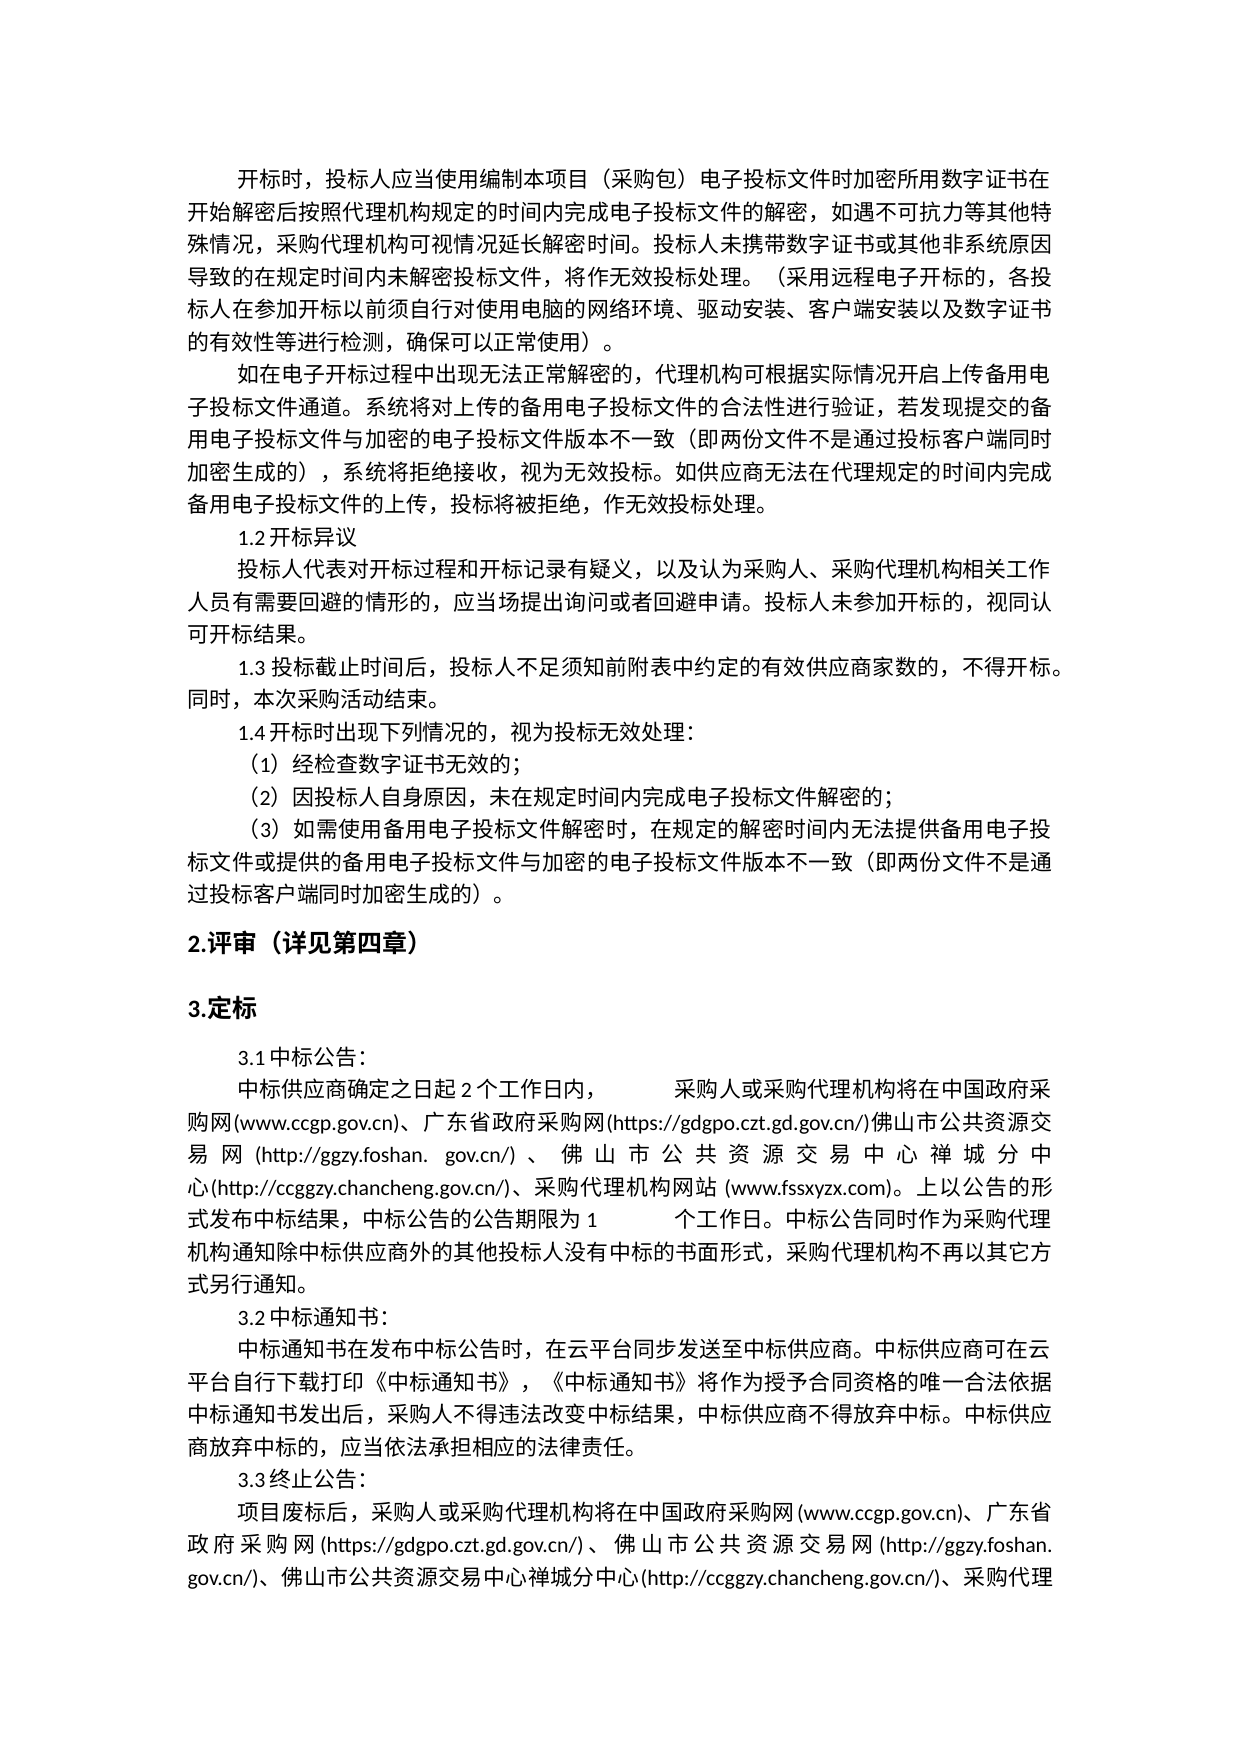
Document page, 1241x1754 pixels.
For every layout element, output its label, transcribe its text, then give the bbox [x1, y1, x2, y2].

text 2.评审（详见第四章） [187, 909, 1053, 974]
text 1.3 投标截止时间后，投标人不足须知前附表中约定的有效供应商家数的，不得开标。同时，本次采购活动结束。 [187, 649, 1053, 714]
text 中标通知书在发布中标公告时，在云平台同步发送至中标供应商。中标供应商可在云平台自行下载打印《中标通知书》，《中标通知书》将作为授予合同资格的唯一合法依据。中标通知书发出后，采购人不得违法改变中标结果，中标供应商不得放弃中标。中标供应商放弃中标的，应当依法承担相应的法律责任。 [187, 1332, 1053, 1462]
text 如在电子开标过程中出现无法正常解密的，代理机构可根据实际情况开启上传备用电子投标文件通道。系统将对上传的备用电子投标文件的合法性进行验证，若发现提交的备用电子投标文件与加密的电子投标文件版本不一致（即两份文件不是通过投标客户端同时加密生成的），系统将拒绝接收，视为无效投标。如供应商无法在代理规定的时间内完成备用电子投标文件的上传，投标将被拒绝，作无效投标处理。 [187, 357, 1053, 519]
text 3.2中标通知书： [187, 1299, 1053, 1332]
text （2）因投标人自身原因，未在规定时间内完成电子投标文件解密的； [187, 779, 1053, 812]
text （1）经检查数字证书无效的； [187, 747, 1053, 779]
text 3.定标 [187, 974, 1053, 1039]
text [187, 1494, 1053, 1592]
text 3.3终止公告： [187, 1462, 1053, 1494]
text 1.2开标异议 [187, 519, 1053, 552]
text 3.1中标公告： [187, 1039, 1053, 1072]
text 中标供应商确定之日起2个工作日内， 采购人或采购代理机构将在中国政府采购网(www.ccgp.gov.cn)、广东省政府采购网(https://gdgpo.czt.gd.gov.cn/)佛山市公共资源交易网(http://ggzy.foshan. gov.cn/)、佛山市公共资源交易中心禅城分中心(http://ccggzy.chancheng.gov.cn/)、采购代理机构网站 (www.fssxyzx.com)。上以公告的形式发布中标结果，中标公告的公告期限为 1 个工作日。中标公告同时作为采购代理机构通知除中标供应商外的其他投标人没有中标的书面形式，采购代理机构不再以其它方式另行通知。 [187, 1072, 1053, 1299]
text 投标人代表对开标过程和开标记录有疑义，以及认为采购人、采购代理机构相关工作人员有需要回避的情形的，应当场提出询问或者回避申请。投标人未参加开标的，视同认可开标结果。 [187, 552, 1053, 649]
text （3）如需使用备用电子投标文件解密时，在规定的解密时间内无法提供备用电子投标文件或提供的备用电子投标文件与加密的电子投标文件版本不一致（即两份文件不是通过投标客户端同时加密生成的）。 [187, 812, 1053, 909]
text 开标时，投标人应当使用编制本项目（采购包）电子投标文件时加密所用数字证书在开始解密后按照代理机构规定的时间内完成电子投标文件的解密，如遇不可抗力等其他特殊情况，采购代理机构可视情况延长解密时间。投标人未携带数字证书或其他非系统原因导致的在规定时间内未解密投标文件，将作无效投标处理。（采用远程电子开标的，各投标人在参加开标以前须自行对使用电脑的网络环境、驱动安装、客户端安装以及数字证书的有效性等进行检测，确保可以正常使用）。 [187, 162, 1053, 357]
text 1.4开标时出现下列情况的，视为投标无效处理： [187, 714, 1053, 747]
